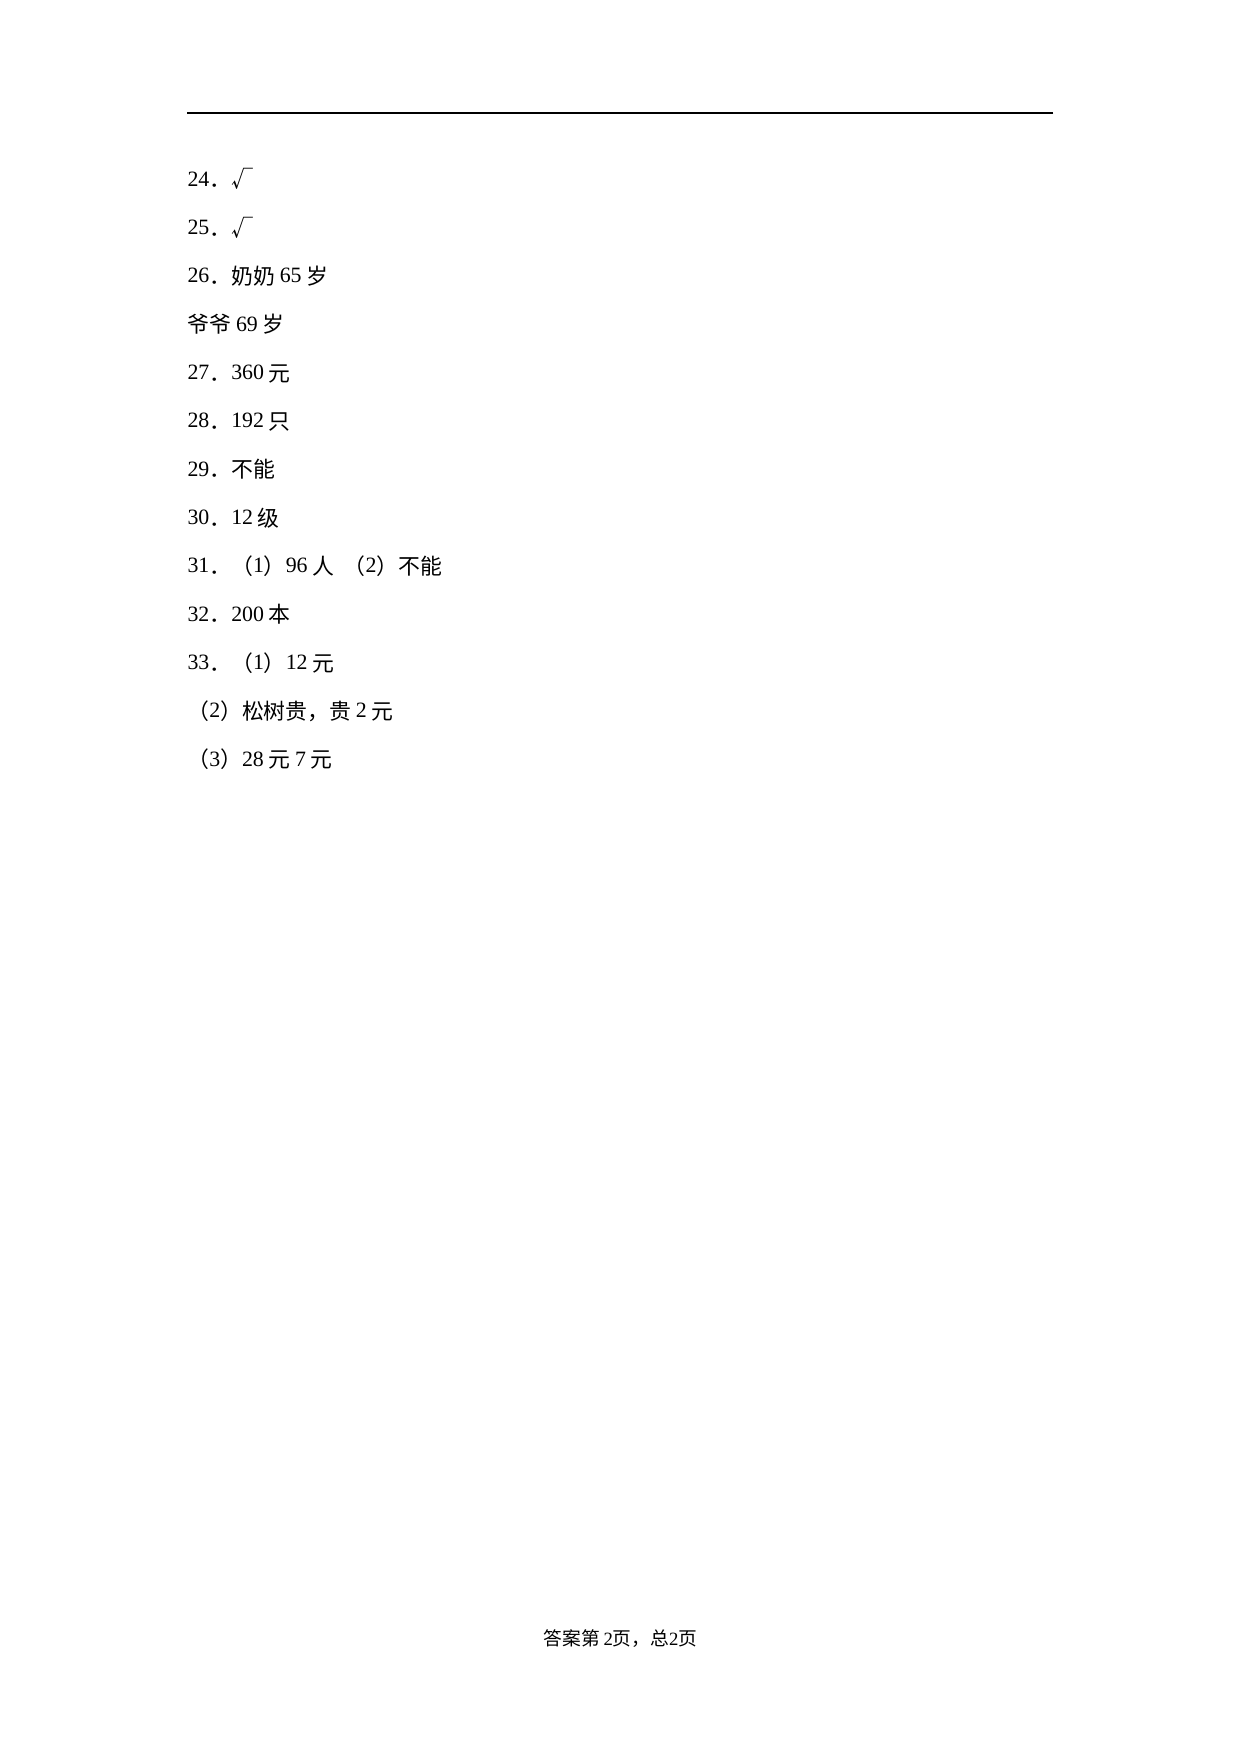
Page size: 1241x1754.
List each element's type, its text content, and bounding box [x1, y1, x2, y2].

text （2）松树贵，贵2元 [187, 694, 1053, 726]
text 26．奶奶 65岁 [187, 259, 1053, 291]
text 爷爷 69岁 [187, 307, 1053, 339]
text 29．不能 [187, 452, 1053, 484]
text 31．（1）96人 （2）不能 [187, 549, 1053, 581]
text 30．12级 [187, 500, 1053, 533]
text 24．√ [187, 162, 1053, 194]
text 27．360元 [187, 355, 1053, 388]
text 28．192只 [187, 404, 1053, 436]
text 33．（1）12元 [187, 645, 1053, 678]
text （3）28元 7元 [187, 742, 1053, 774]
text 25．√ [187, 210, 1053, 243]
text 32．200本 [187, 597, 1053, 629]
